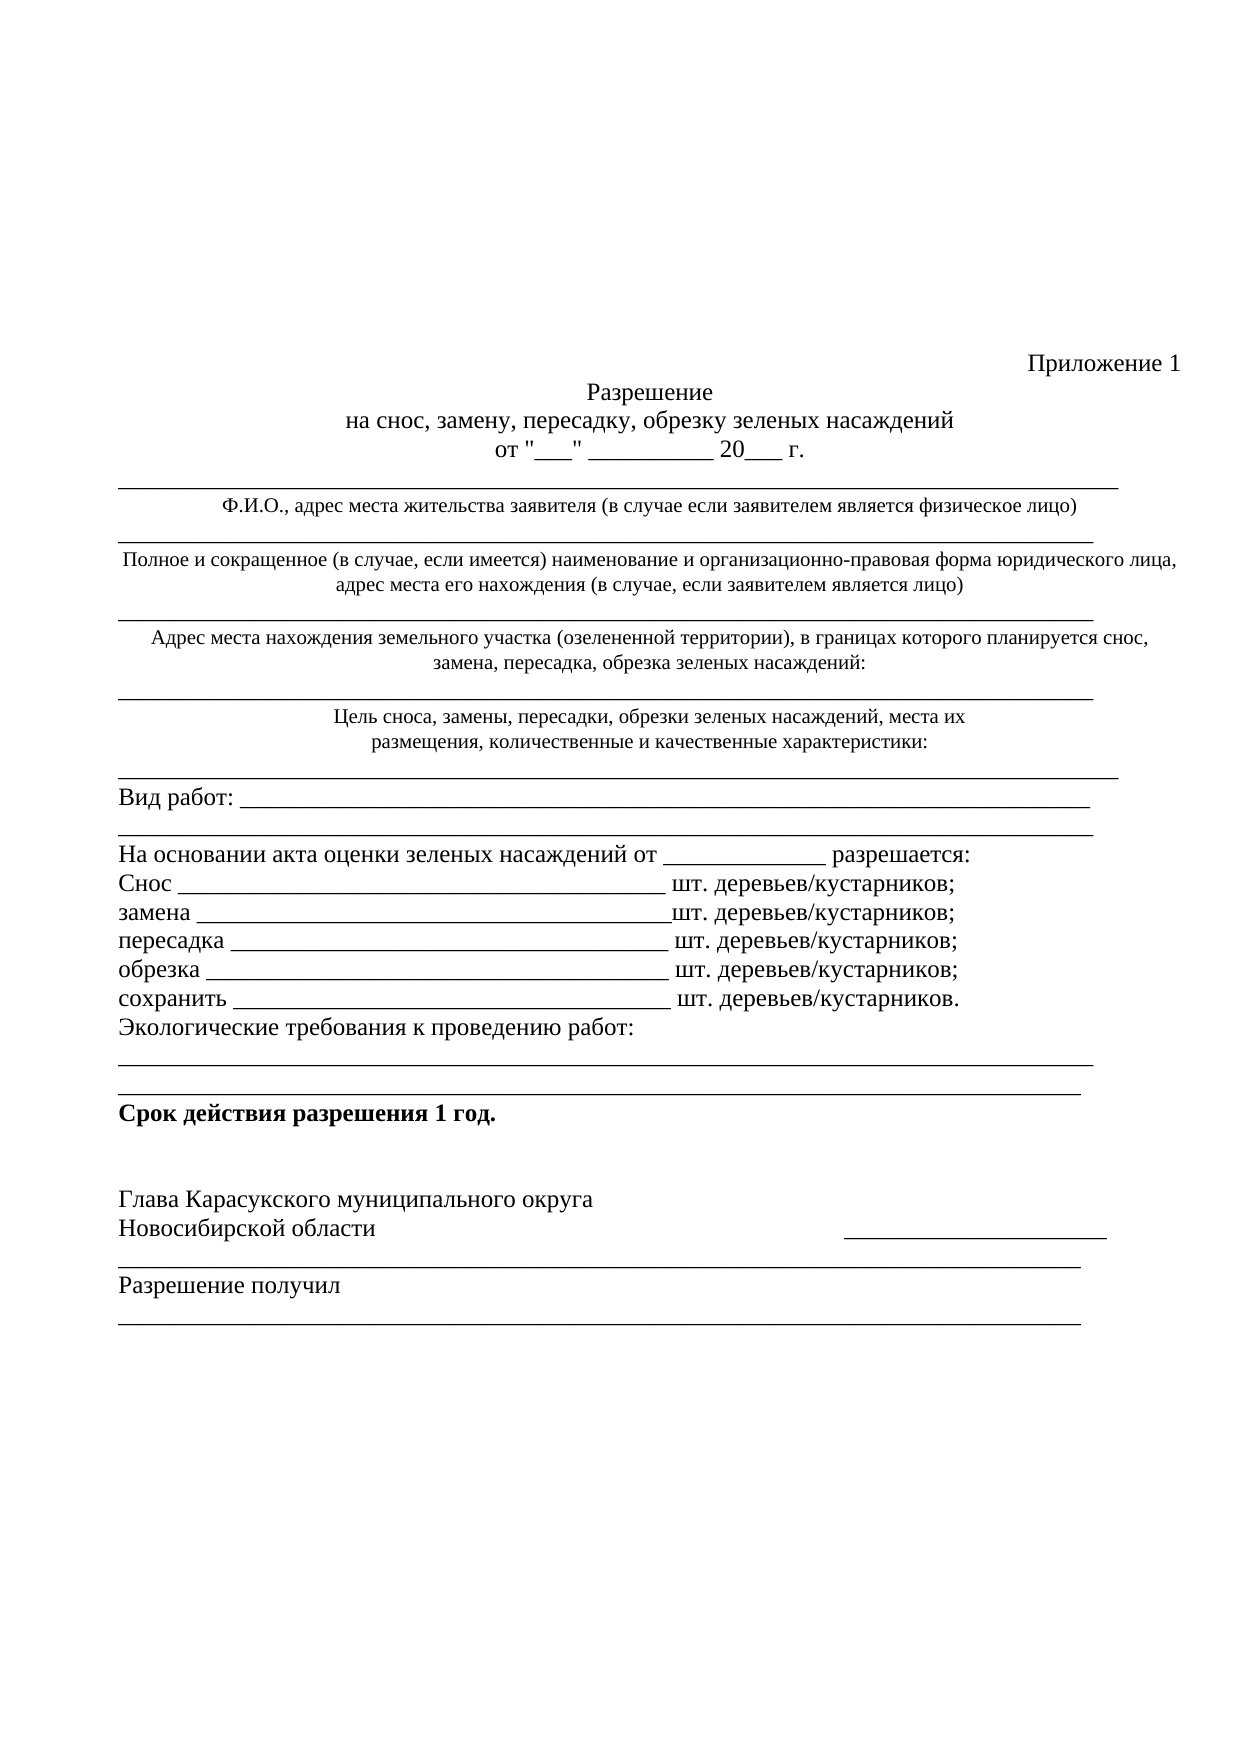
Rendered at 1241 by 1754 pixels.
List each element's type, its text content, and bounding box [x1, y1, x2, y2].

text Новосибирской области _____________________ [118, 1213, 1181, 1242]
text размещения, количественные и качественные характеристики: [118, 728, 1181, 753]
text ________________________________________________________________________________ [118, 463, 1181, 492]
text сохранить ___________________________________ шт. деревьев/кустарников. [118, 983, 1181, 1012]
text Приложение 1 [118, 348, 1181, 377]
text на снос, замену, пересадку, обрезку зеленых насаждений [118, 406, 1181, 434]
text Срок действия разрешения 1 год. [118, 1098, 1181, 1127]
text ______________________________________________________________________________ [118, 674, 1181, 703]
text Вид работ: ____________________________________________________________________ [118, 782, 1181, 811]
text Цель сноса, замены, пересадки, обрезки зеленых насаждений, места их [118, 703, 1181, 728]
text Полное и сокращенное (в случае, если имеется) наименование и организационно-правовая форма юридического лица, адрес места его нахождения (в случае, если заявителем является лицо) [118, 546, 1181, 596]
text ______________________________________________________________________________ [118, 811, 1181, 839]
text пересадка ___________________________________ шт. деревьев/кустарников; [118, 926, 1181, 954]
text Экологические требования к проведению работ: [118, 1012, 1181, 1041]
text _____________________________________________________________________________ [118, 1069, 1181, 1098]
text Снос _______________________________________ шт. деревьев/кустарников; [118, 868, 1181, 897]
text Ф.И.О., адрес места жительства заявителя (в случае если заявителем является физическое лицо) [118, 492, 1181, 517]
text ________________________________________________________________________________ [118, 753, 1181, 782]
text обрезка _____________________________________ шт. деревьев/кустарников; [118, 954, 1181, 983]
text ______________________________________________________________________________ [118, 1041, 1181, 1069]
text Глава Карасукского муниципального округа [118, 1184, 1181, 1213]
text _____________________________________________________________________________ [118, 1242, 1181, 1271]
text замена ______________________________________шт. деревьев/кустарников; [118, 897, 1181, 926]
text от "___" __________ 20___ г. [118, 434, 1181, 463]
text На основании акта оценки зеленых насаждений от _____________ разрешается: [118, 839, 1181, 868]
text ______________________________________________________________________________ [118, 596, 1181, 624]
text Разрешение [118, 377, 1181, 406]
text ______________________________________________________________________________ [118, 517, 1181, 546]
text Адрес места нахождения земельного участка (озелененной территории), в границах которого планируется снос, замена, пересадка, обрезка зеленых насаждений: [118, 624, 1181, 674]
text Разрешение получил [118, 1271, 1181, 1299]
text _____________________________________________________________________________ [118, 1299, 1181, 1328]
